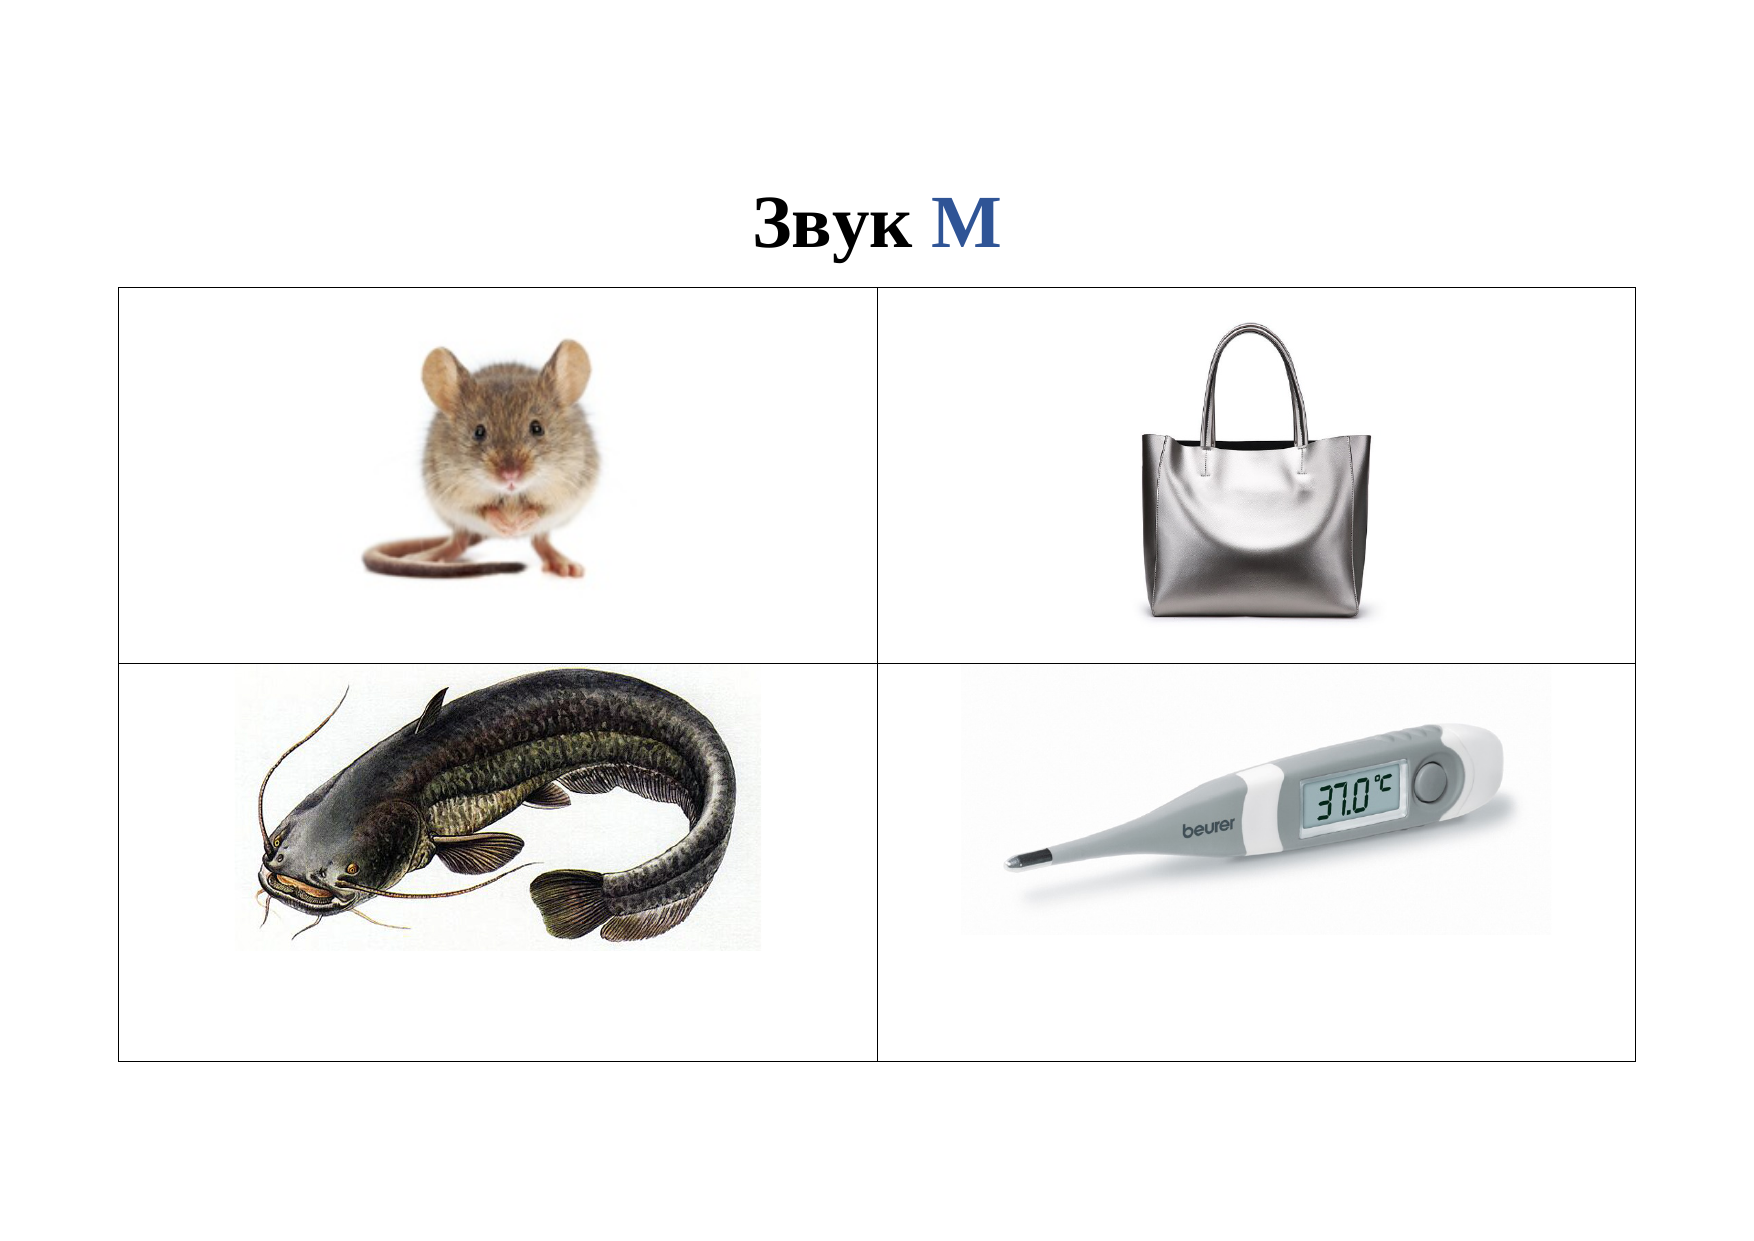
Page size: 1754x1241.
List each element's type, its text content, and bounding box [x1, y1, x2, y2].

table_cell [878, 664, 1635, 1061]
table_header [119, 288, 877, 663]
picture [961, 664, 1552, 935]
picture [1085, 288, 1428, 631]
table_header [878, 288, 1635, 663]
picture [234, 664, 762, 951]
text Звук М [118, 177, 1636, 263]
table_cell [119, 664, 877, 1061]
picture [311, 288, 684, 620]
